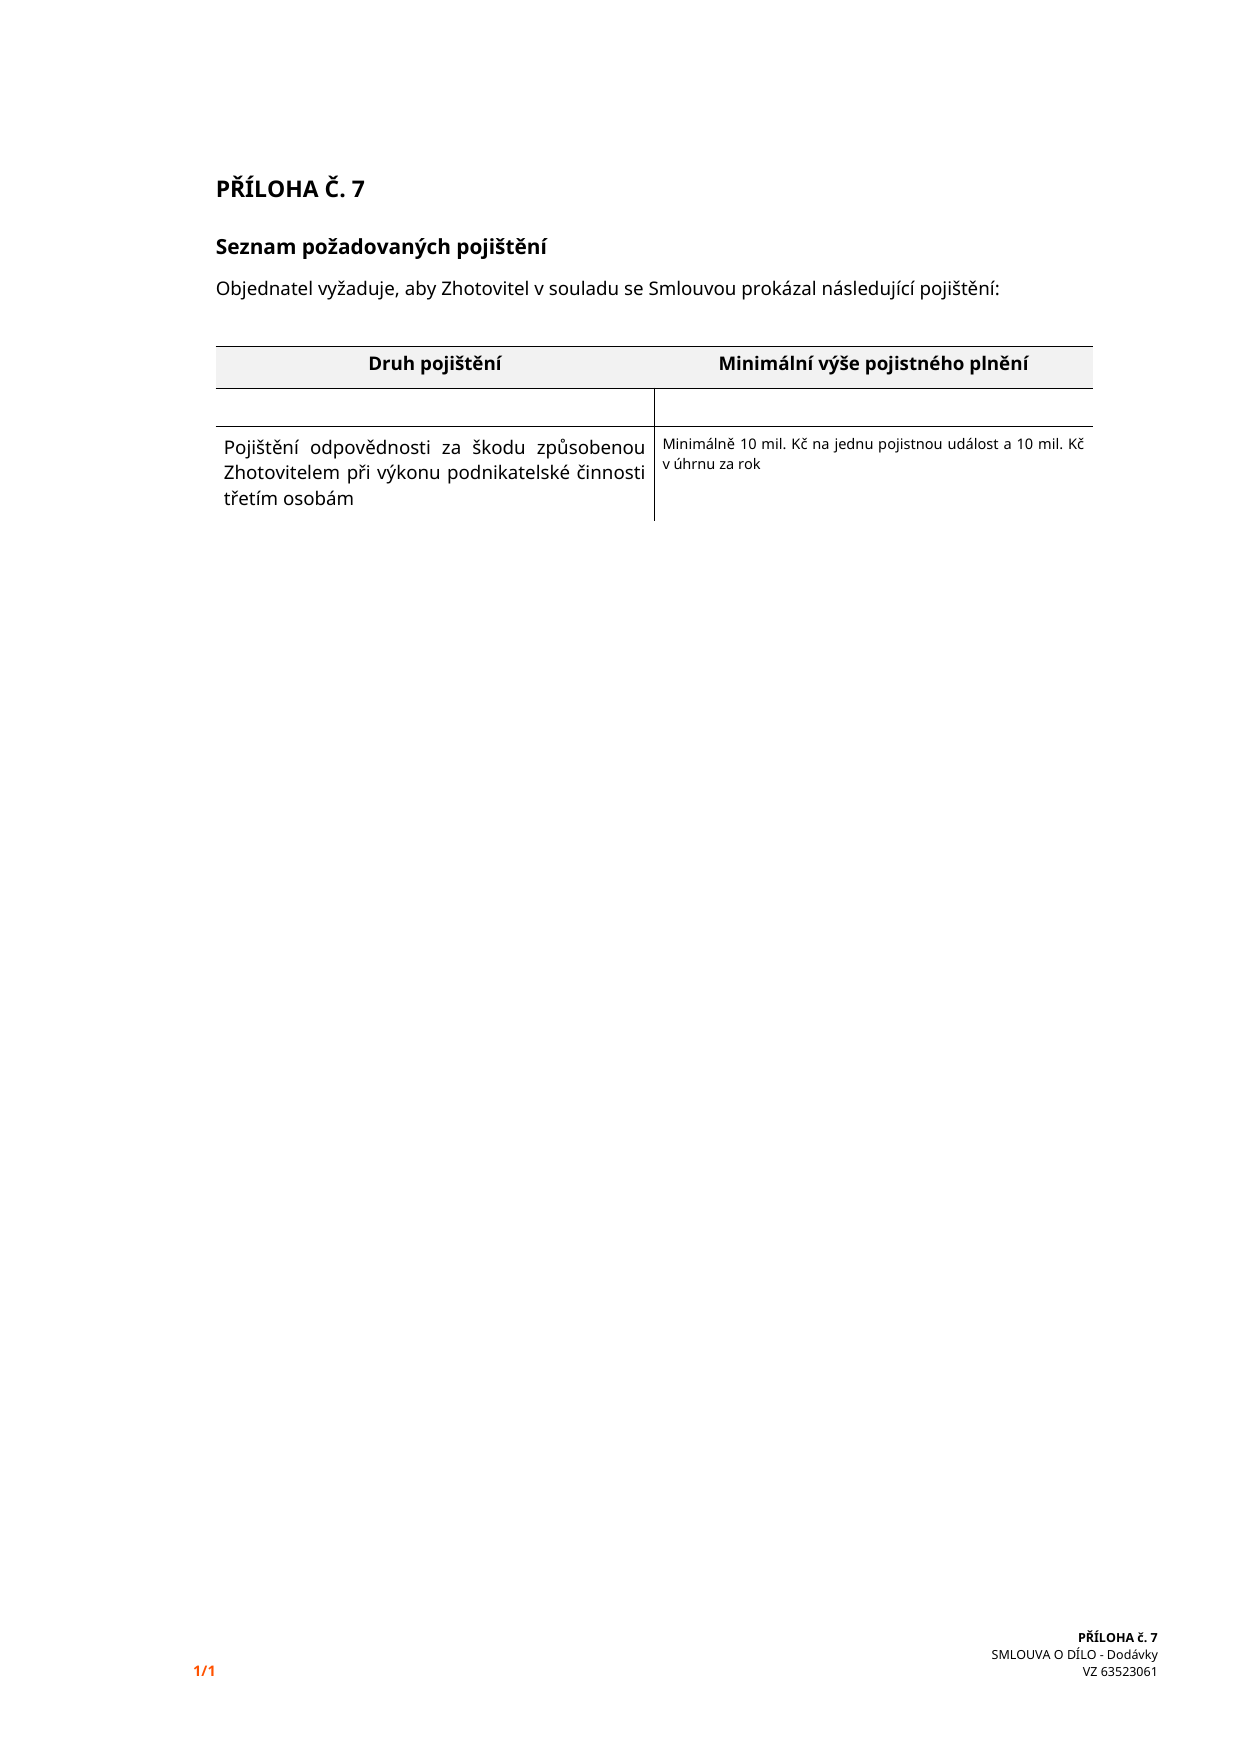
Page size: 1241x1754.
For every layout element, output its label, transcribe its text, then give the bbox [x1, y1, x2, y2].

table_header Minimální výše pojistného plnění [654, 347, 1093, 388]
table_cell [216, 389, 654, 426]
table_cell Minimálně 10 mil. Kč na jednu pojistnou událost a 10 mil. Kč v úhrnu za rok [655, 427, 1093, 521]
table_cell [655, 389, 1093, 426]
text Objednatel vyžaduje, aby Zhotovitel v souladu se Smlouvou prokázal následující pojištění: [216, 276, 1093, 301]
text Seznam požadovaných pojištění [216, 232, 1093, 260]
table_cell Pojištění odpovědnosti za škodu způsobenou Zhotovitelem při výkonu podnikatelské činnosti třetím osobám [216, 427, 654, 521]
text Příloha č. 7 [216, 172, 1093, 204]
table_header Druh pojištění [216, 347, 654, 388]
